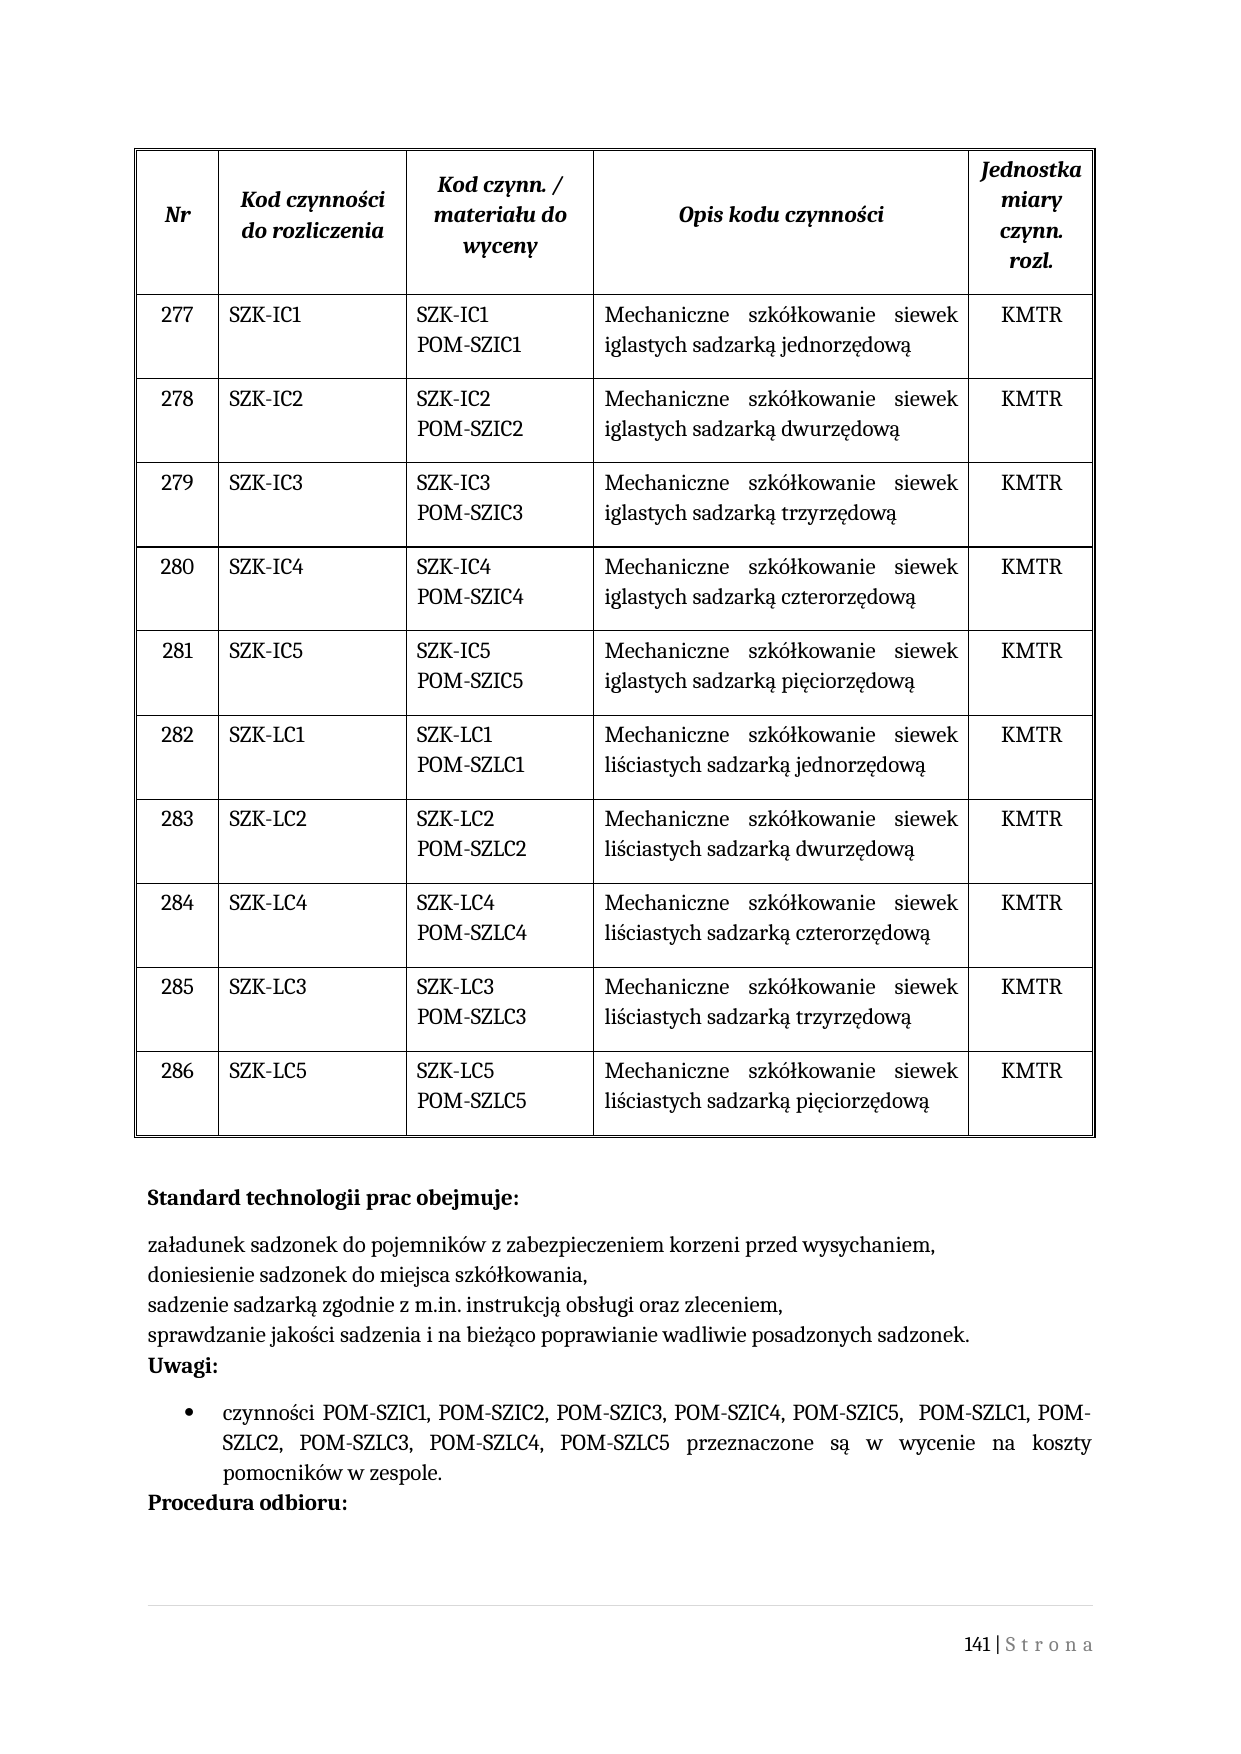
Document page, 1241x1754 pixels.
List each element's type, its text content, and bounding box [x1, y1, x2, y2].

text Uwagi: [148, 1352, 1093, 1379]
text sprawdzanie jakości sadzenia i na bieżąco poprawianie wadliwie posadzonych sadzonek. [148, 1322, 1093, 1349]
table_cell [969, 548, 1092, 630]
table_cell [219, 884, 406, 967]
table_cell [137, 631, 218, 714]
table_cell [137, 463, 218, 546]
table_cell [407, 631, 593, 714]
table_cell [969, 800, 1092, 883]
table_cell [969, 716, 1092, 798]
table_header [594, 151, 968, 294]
text załadunek sadzonek do pojemników z zabezpieczeniem korzeni przed wysychaniem, [148, 1232, 1093, 1258]
text sadzenie sadzarką zgodnie z m.in. instrukcją obsługi oraz zleceniem, [148, 1292, 1093, 1318]
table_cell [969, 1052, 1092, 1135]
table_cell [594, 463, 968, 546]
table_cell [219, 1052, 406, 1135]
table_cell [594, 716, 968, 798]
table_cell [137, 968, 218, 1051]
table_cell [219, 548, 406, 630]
text Standard technologii prac obejmuje: [148, 1185, 1093, 1211]
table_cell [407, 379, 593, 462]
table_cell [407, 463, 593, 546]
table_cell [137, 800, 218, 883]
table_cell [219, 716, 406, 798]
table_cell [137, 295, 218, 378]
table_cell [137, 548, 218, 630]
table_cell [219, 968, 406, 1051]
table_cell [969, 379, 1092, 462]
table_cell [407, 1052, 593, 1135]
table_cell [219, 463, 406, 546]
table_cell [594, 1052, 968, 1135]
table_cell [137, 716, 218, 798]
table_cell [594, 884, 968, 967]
text Procedura odbioru: [148, 1490, 1093, 1516]
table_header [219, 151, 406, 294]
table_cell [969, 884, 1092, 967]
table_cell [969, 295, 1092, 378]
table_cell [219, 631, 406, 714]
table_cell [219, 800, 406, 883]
list czynności POM-SZIC1, POM-SZIC2, POM-SZIC3, POM-SZIC4, POM-SZIC5, POM-SZLC1, POM-SZLC2, POM-SZLC3, POM-SZLC4, POM-SZLC5 przeznaczone są w wycenie na koszty pomocników w zespole. [185, 1399, 1093, 1486]
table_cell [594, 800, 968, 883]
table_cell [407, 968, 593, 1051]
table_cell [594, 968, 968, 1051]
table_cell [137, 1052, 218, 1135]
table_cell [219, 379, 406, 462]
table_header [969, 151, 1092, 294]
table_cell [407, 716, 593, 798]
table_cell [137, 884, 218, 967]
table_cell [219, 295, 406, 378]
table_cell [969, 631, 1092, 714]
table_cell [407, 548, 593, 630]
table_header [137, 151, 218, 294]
text doniesienie sadzonek do miejsca szkółkowania, [148, 1262, 1093, 1288]
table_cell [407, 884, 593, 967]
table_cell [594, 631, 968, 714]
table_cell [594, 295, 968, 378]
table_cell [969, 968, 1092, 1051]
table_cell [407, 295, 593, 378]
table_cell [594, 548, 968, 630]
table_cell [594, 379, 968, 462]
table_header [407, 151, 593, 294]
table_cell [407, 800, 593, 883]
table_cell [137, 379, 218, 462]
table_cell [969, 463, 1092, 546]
